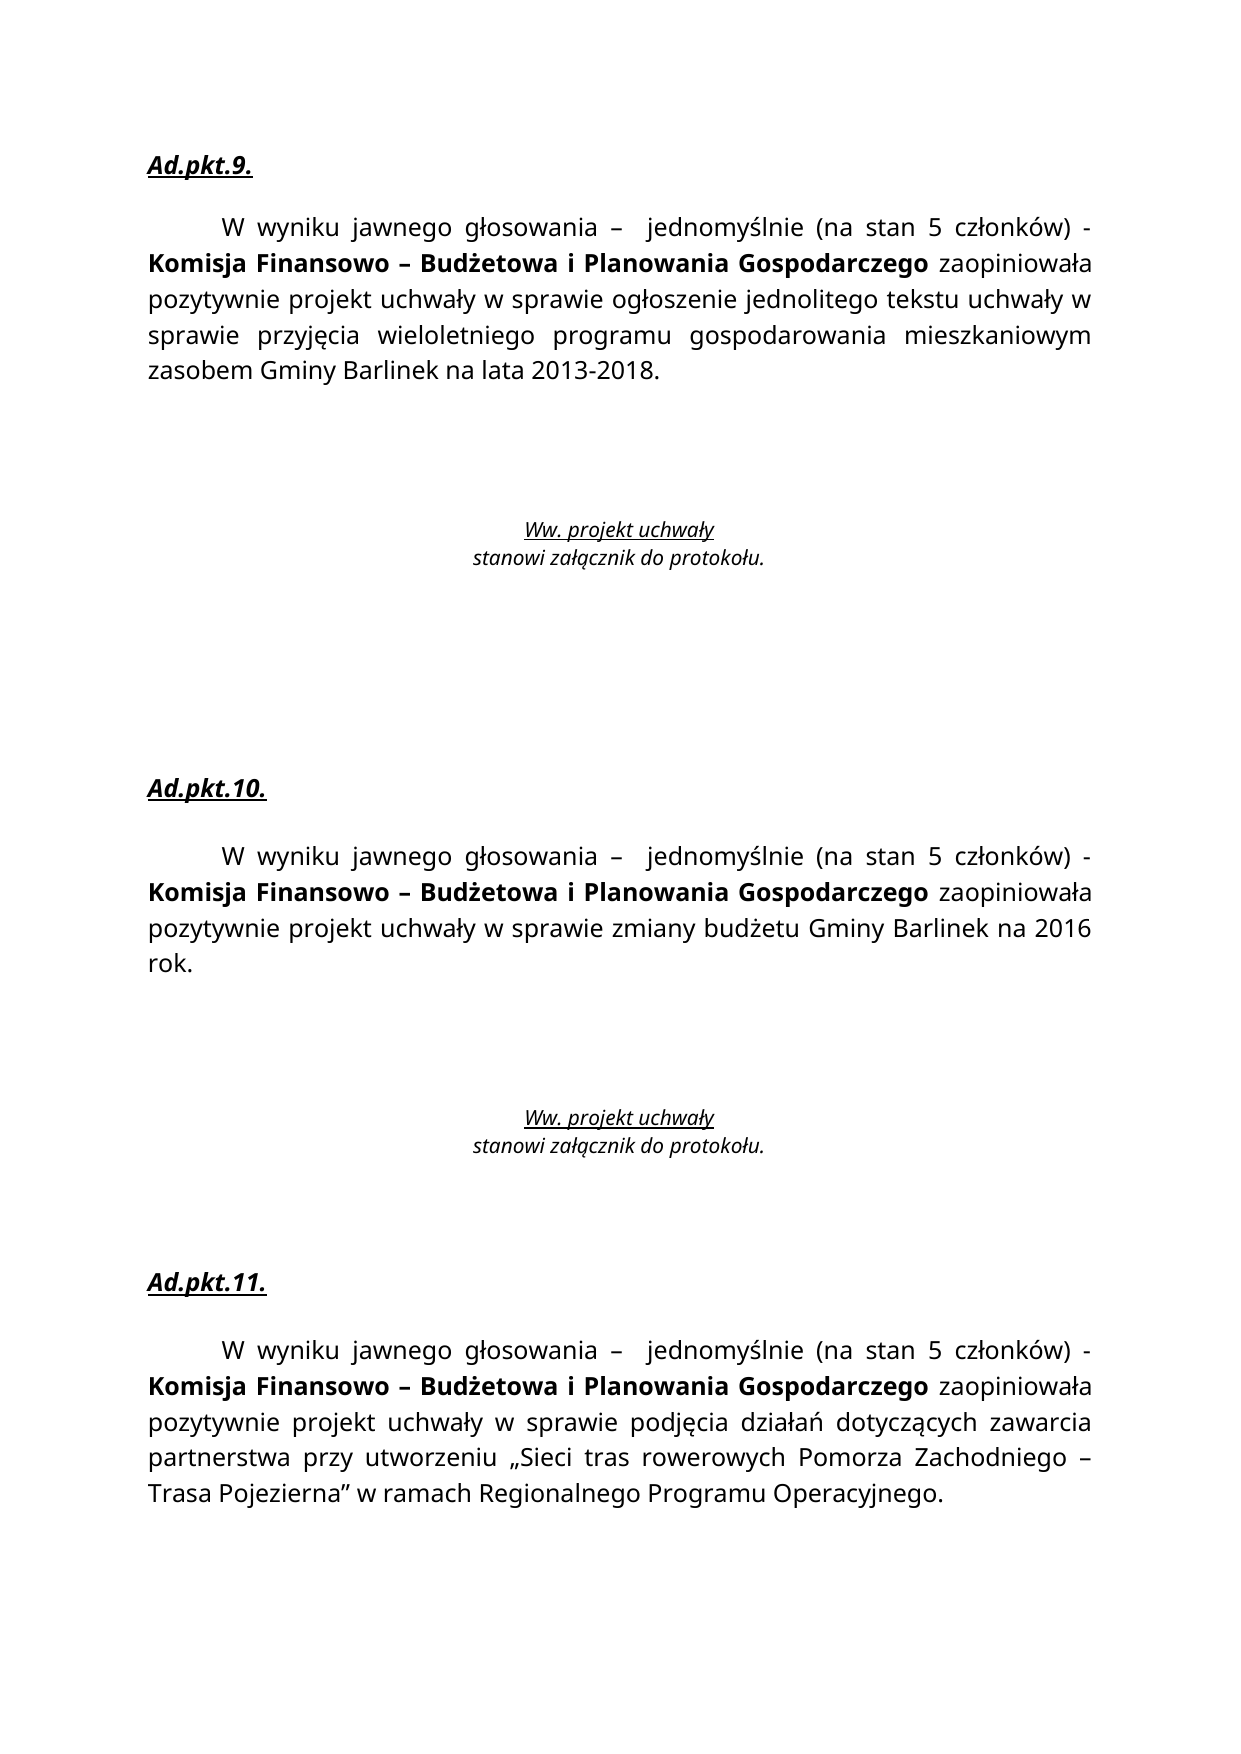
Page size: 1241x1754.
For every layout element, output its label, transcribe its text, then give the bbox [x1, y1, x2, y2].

text stanowi załącznik do protokołu. [148, 1132, 1093, 1160]
text Ad.pkt.11. [148, 1265, 1093, 1299]
text W wyniku jawnego głosowania – jednomyślnie (na stan 5 członków) -Komisja Finansowo – Budżetowa i Planowania Gospodarczego zaopiniowała pozytywnie projekt uchwały w sprawie ogłoszenie jednolitego tekstu uchwały w sprawie przyjęcia wieloletniego programu gospodarowania mieszkaniowym zasobem Gminy Barlinek na lata 2013-2018. [148, 210, 1093, 387]
text Ad.pkt.9. [148, 148, 1093, 182]
text stanowi załącznik do protokołu. [148, 543, 1093, 572]
text W wyniku jawnego głosowania – jednomyślnie (na stan 5 członków) -Komisja Finansowo – Budżetowa i Planowania Gospodarczego zaopiniowała pozytywnie projekt uchwały w sprawie zmiany budżetu Gminy Barlinek na 2016 rok. [148, 839, 1093, 980]
text W wyniku jawnego głosowania – jednomyślnie (na stan 5 członków) -Komisja Finansowo – Budżetowa i Planowania Gospodarczego zaopiniowała pozytywnie projekt uchwały w sprawie podjęcia działań dotyczących zawarcia partnerstwa przy utworzeniu „Sieci tras rowerowych Pomorza Zachodniego – Trasa Pojezierna” w ramach Regionalnego Programu Operacyjnego. [148, 1333, 1093, 1510]
text Ww. projekt uchwały [148, 515, 1093, 543]
text Ww. projekt uchwały [148, 1103, 1093, 1132]
text Ad.pkt.10. [148, 771, 1093, 805]
